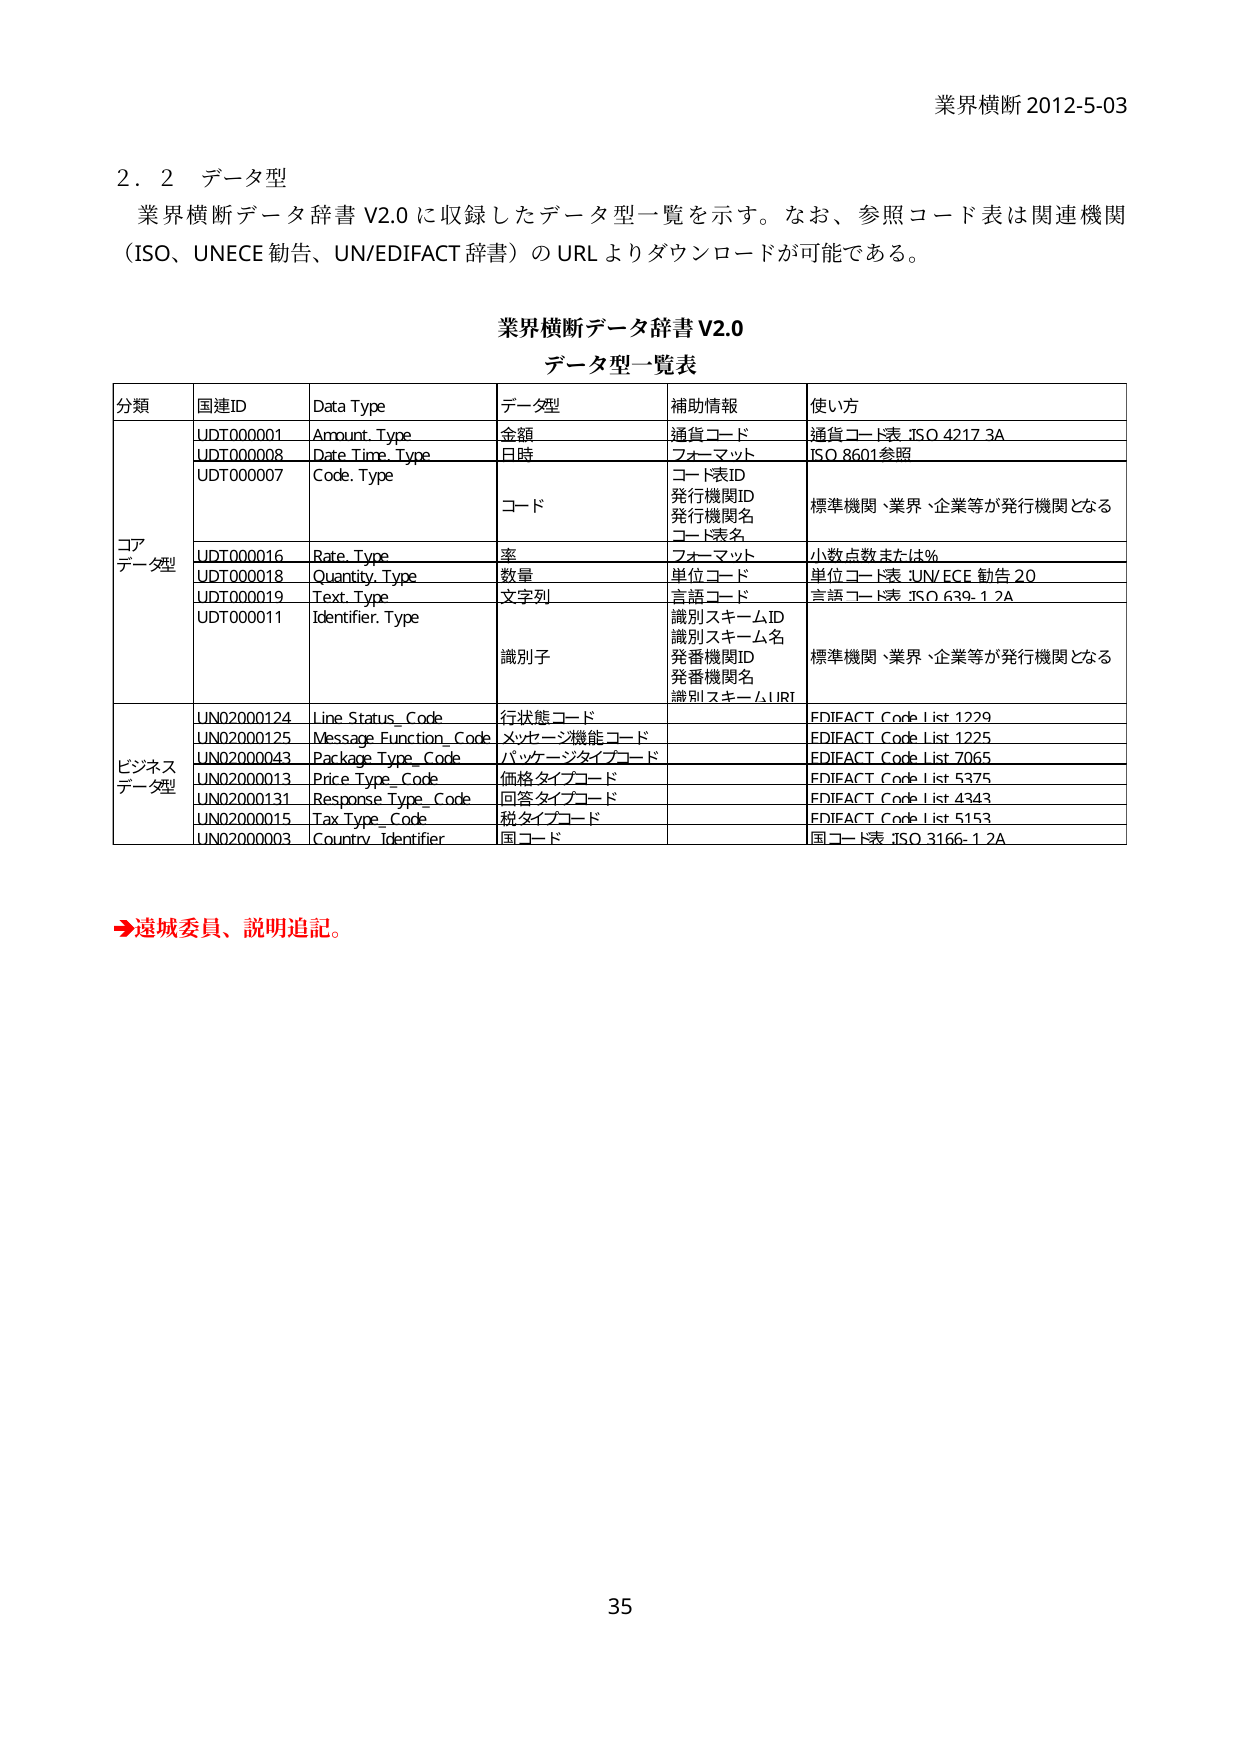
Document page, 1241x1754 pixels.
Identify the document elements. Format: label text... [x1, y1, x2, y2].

text 業界横断データ辞書V2.0 [112, 308, 1128, 346]
text 遠城委員、説明追記。 [112, 908, 1128, 946]
text 業界横断データ辞書V2.0に収録したデータ型一覧を示す。なお、参照コード表は関連機関（ISO、UNECE勧告、UN/EDIFACT辞書）のURLよりダウンロードが可能である。 [112, 196, 1128, 271]
subtitle ２．２ データ型 [112, 158, 1128, 196]
text データ型一覧表 [112, 346, 1128, 383]
